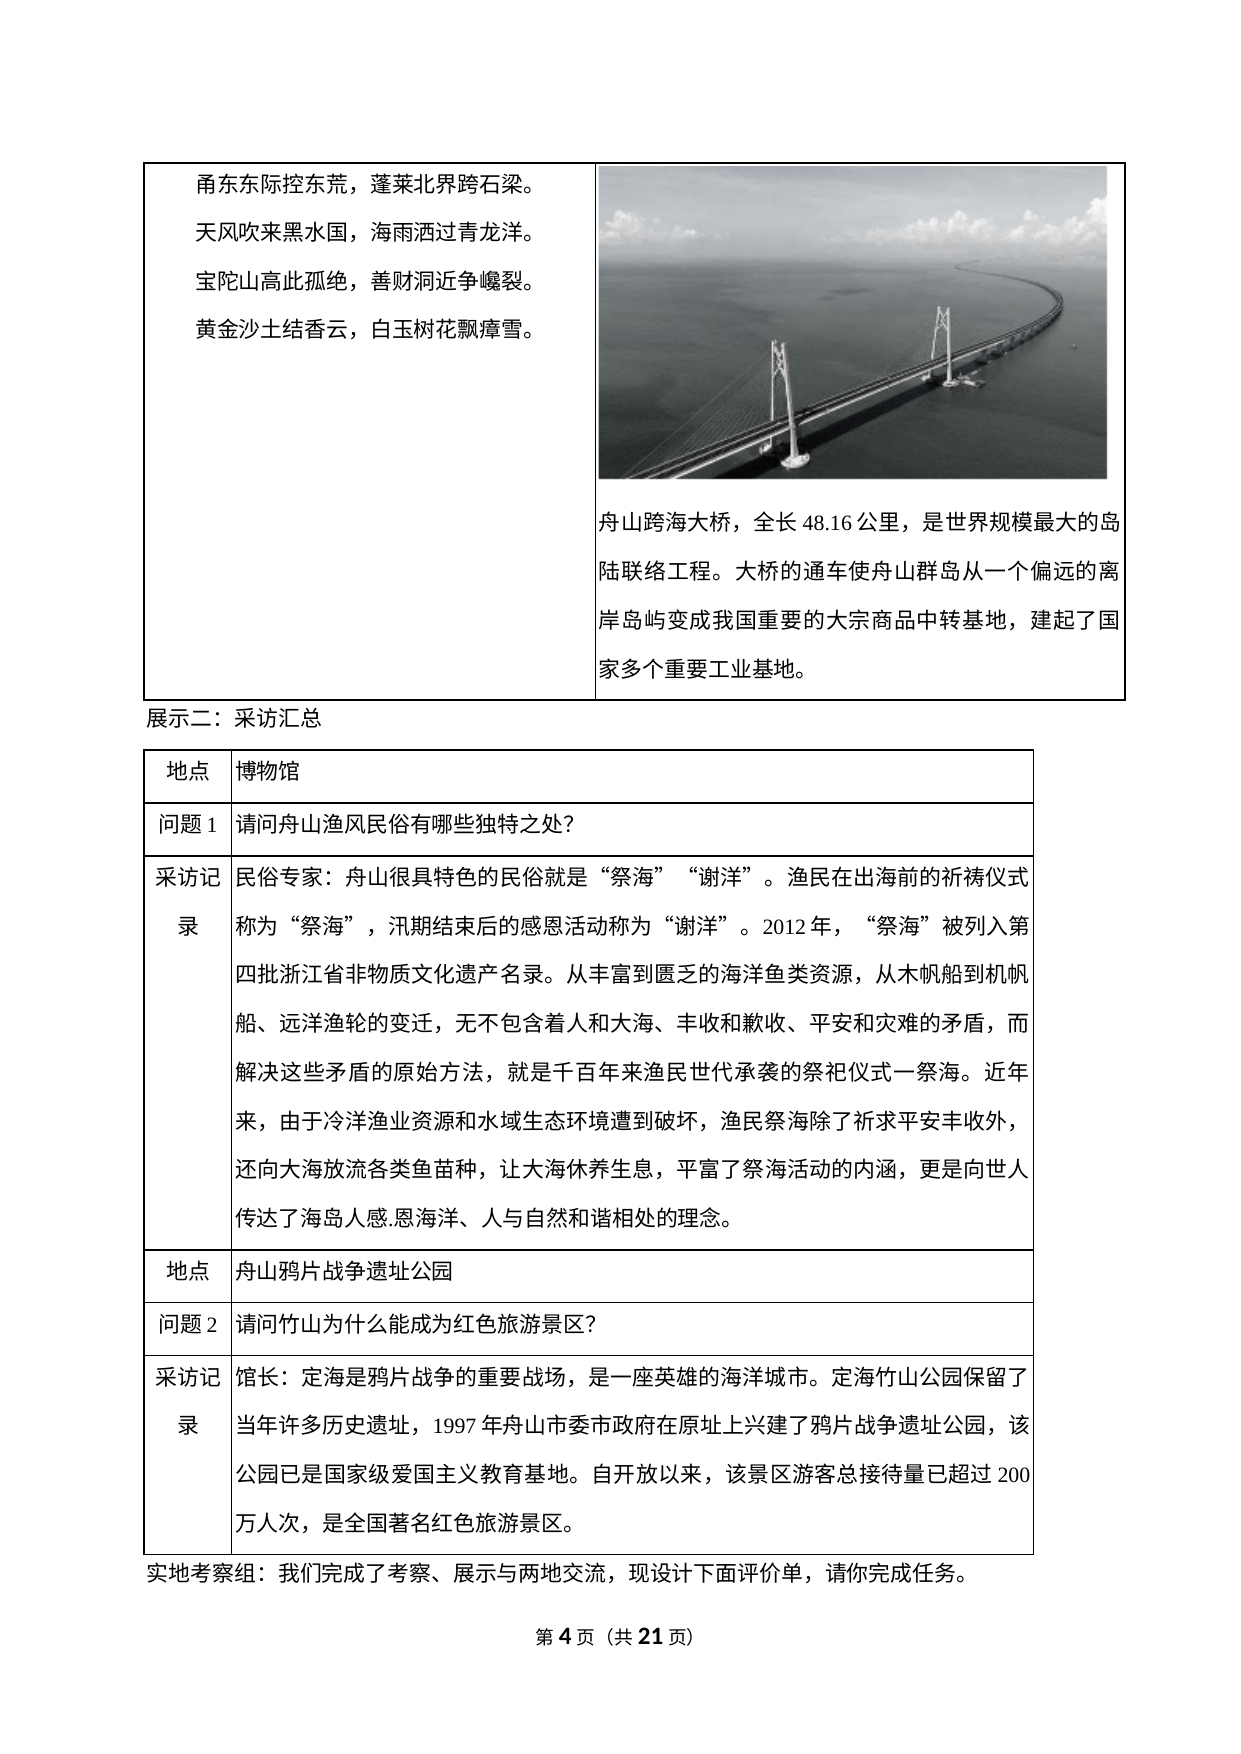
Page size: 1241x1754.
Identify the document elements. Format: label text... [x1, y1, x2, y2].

table_cell 民俗专家：舟山很具特色的民俗就是“祭海”“谢洋”。渔民在出海前的祈祷仪式称为“祭海”，汛期结束后的感恩活动称为“谢洋”。2012年，“祭海”被列入第四批浙江省非物质文化遗产名录。从丰富到匮乏的海洋鱼类资源，从木帆船到机帆船、远洋渔轮的变迁，无不包含着人和大海、丰收和歉收、平安和灾难的矛盾，而解决这些矛盾的原始方法，就是千百年来渔民世代承袭的祭祀仪式一祭海。近年来，由于冷洋渔业资源和水域生态环境遭到破坏，渔民祭海除了祈求平安丰收外，还向大海放流各类鱼苗种，让大海休养生息，平富了祭海活动的内涵，更是向世人传达了海岛人感.恩海洋、人与自然和谐相处的理念。 [232, 857, 1033, 1249]
table_cell 采访记录 [145, 1356, 231, 1554]
table_cell 地点 [145, 1251, 231, 1302]
table_cell 问题2 [145, 1303, 231, 1354]
table_cell 馆长：定海是鸦片战争的重要战场，是一座英雄的海洋城市。定海竹山公园保留了当年许多历史遗址，1997年舟山市委市政府在原址上兴建了鸦片战争遗址公园，该公园已是国家级爱国主义教育基地。自开放以来，该景区游客总接待量已超过200万人次，是全国著名红色旅游景区。 [232, 1356, 1033, 1554]
table_cell 采访记录 [145, 857, 231, 1249]
picture [598, 166, 1112, 484]
table_cell 请问舟山渔风民俗有哪些独特之处？ [232, 804, 1033, 855]
table_header 博物馆 [232, 751, 1033, 802]
table_cell 问题1 [145, 804, 231, 855]
table_cell 舟山鸦片战争遗址公园 [232, 1251, 1033, 1302]
table_header 地点 [145, 751, 231, 802]
text 展示二：采访汇总 [147, 701, 1122, 733]
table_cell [145, 164, 595, 699]
text 实地考察组：我们完成了考察、展示与两地交流，现设计下面评价单，请你完成任务。 [147, 1555, 1122, 1588]
table_cell 请问竹山为什么能成为红色旅游景区？ [232, 1303, 1033, 1354]
